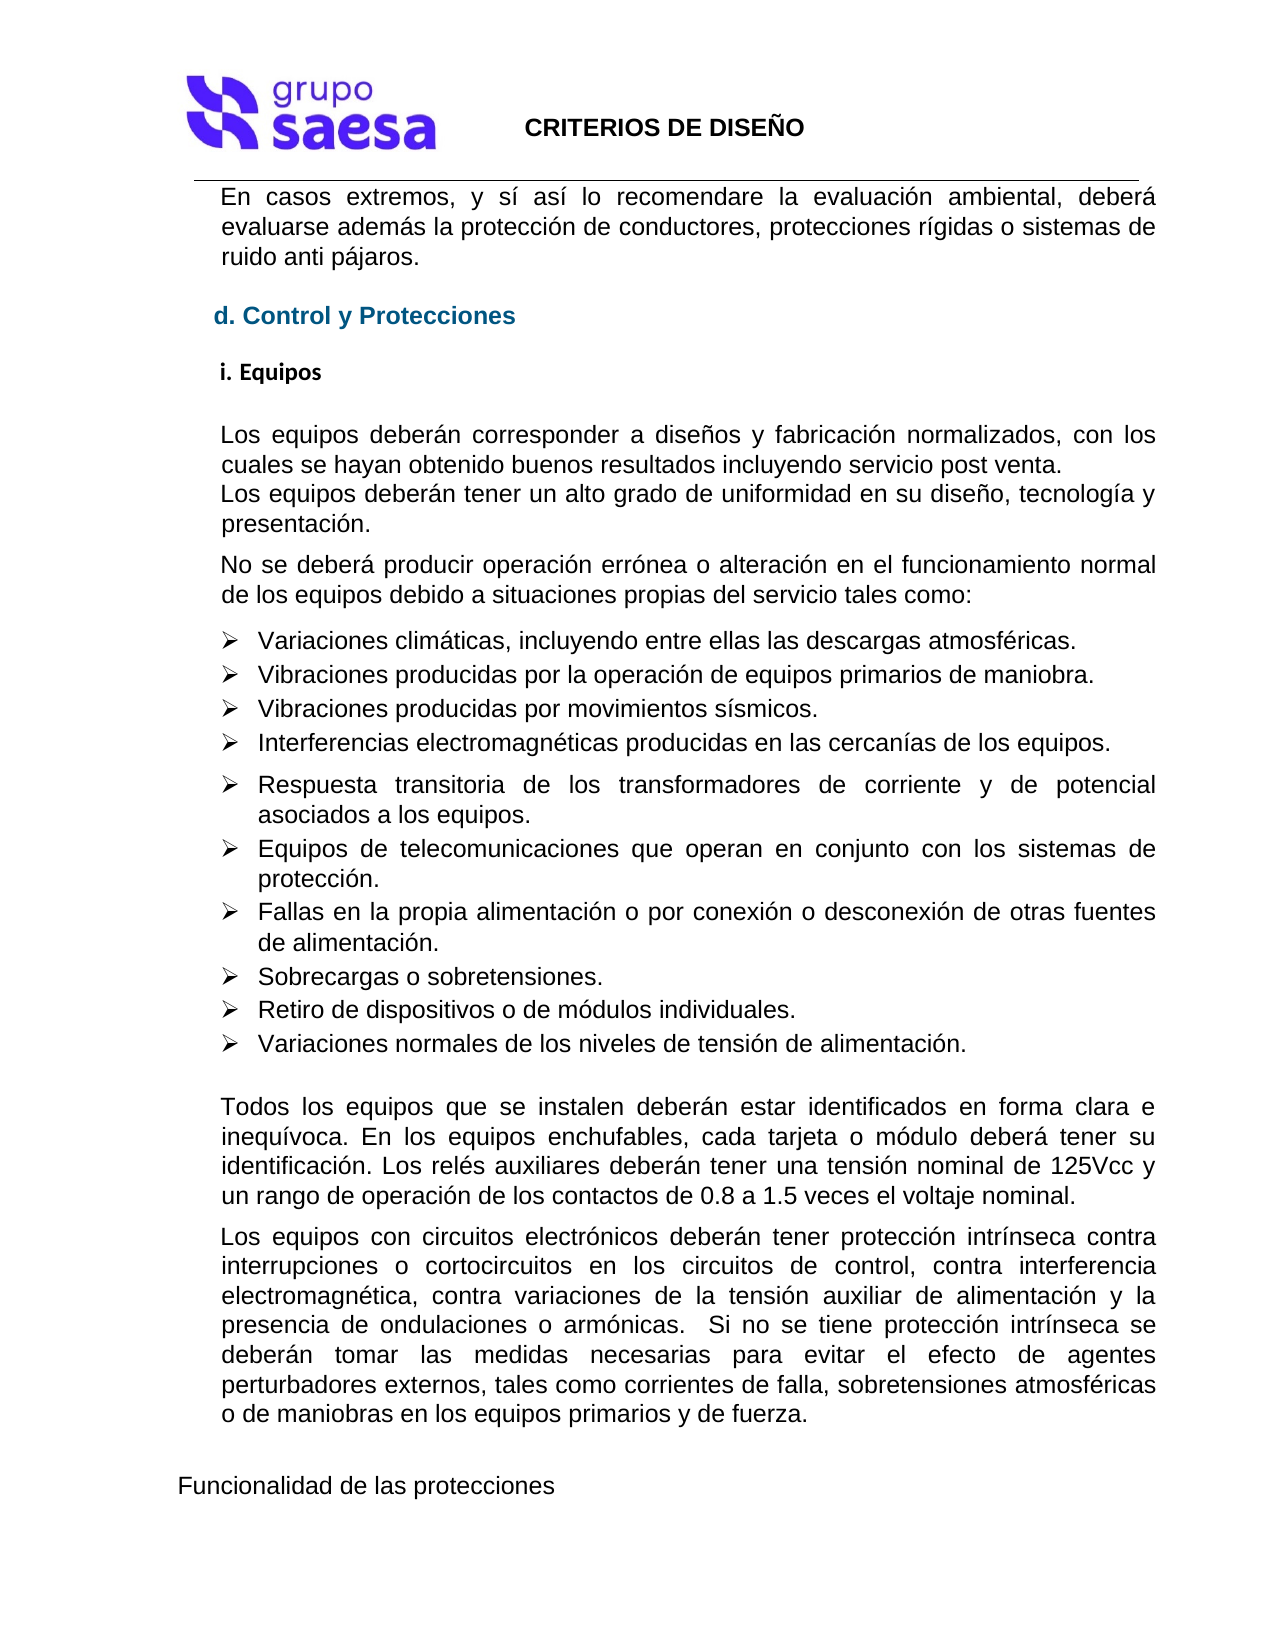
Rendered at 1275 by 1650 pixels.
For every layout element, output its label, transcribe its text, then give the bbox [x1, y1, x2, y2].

list Vibraciones producidas por la operación de equipos primarios de maniobra. [220, 659, 1158, 689]
list Interferencias electromagnéticas producidas en las cercanías de los equipos. [220, 727, 1158, 757]
text Los equipos con circuitos electrónicos deberán tener protección intrínseca contra interrupciones o cortocircuitos en los circuitos de control, contra interferencia electromagnética, contra variaciones de la tensión auxiliar de alimentación y la presencia de ondulaciones o armónicas. Si no se tiene protección intrínseca se deberán tomar las medidas necesarias para evitar el efecto de agentes perturbadores externos, tales como corrientes de falla, sobretensiones atmosféricas o de maniobras en los equipos primarios y de fuerza. [220, 1222, 1158, 1428]
subtitle d. Control y Protecciones [213, 301, 1157, 329]
text i. Equipos [219, 356, 1158, 387]
text Todos los equipos que se instalen deberán estar identificados en forma clara e inequívoca. En los equipos enchufables, cada tarjeta o módulo deberá tener su identificación. Los relés auxiliares deberán tener una tensión nominal de 125Vcc y un rango de operación de los contactos de 0.8 a 1.5 veces el voltaje nominal. [220, 1092, 1158, 1209]
list Retiro de dispositivos o de módulos individuales. [220, 994, 1158, 1025]
text Los equipos deberán corresponder a diseños y fabricación normalizados, con los cuales se hayan obtenido buenos resultados incluyendo servicio post venta. [220, 420, 1158, 478]
text Los equipos deberán tener un alto grado de uniformidad en su diseño, tecnología y presentación. [220, 479, 1158, 538]
list Respuesta transitoria de los transformadores de corriente y de potencial asociados a los equipos. [220, 770, 1158, 830]
list Vibraciones producidas por movimientos sísmicos. [220, 693, 1158, 723]
list Equipos de telecomunicaciones que operan en conjunto con los sistemas de protección. [220, 833, 1158, 894]
list Sobrecargas o sobretensiones. [220, 961, 1158, 991]
text No se deberá producir operación errónea o alteración en el funcionamiento normal de los equipos debido a situaciones propias del servicio tales como: [220, 550, 1158, 608]
list Variaciones normales de los niveles de tensión de alimentación. [220, 1028, 1158, 1059]
picture [177, 69, 447, 152]
text Funcionalidad de las protecciones [177, 1471, 1158, 1500]
list Variaciones climáticas, incluyendo entre ellas las descargas atmosféricas. [220, 625, 1158, 655]
list Fallas en la propia alimentación o por conexión o desconexión de otras fuentes de alimentación. [220, 897, 1158, 957]
text En casos extremos, y sí así lo recomendare la evaluación ambiental, deberá evaluarse además la protección de conductores, protecciones rígidas o sistemas de ruido anti pájaros. [220, 153, 1158, 270]
